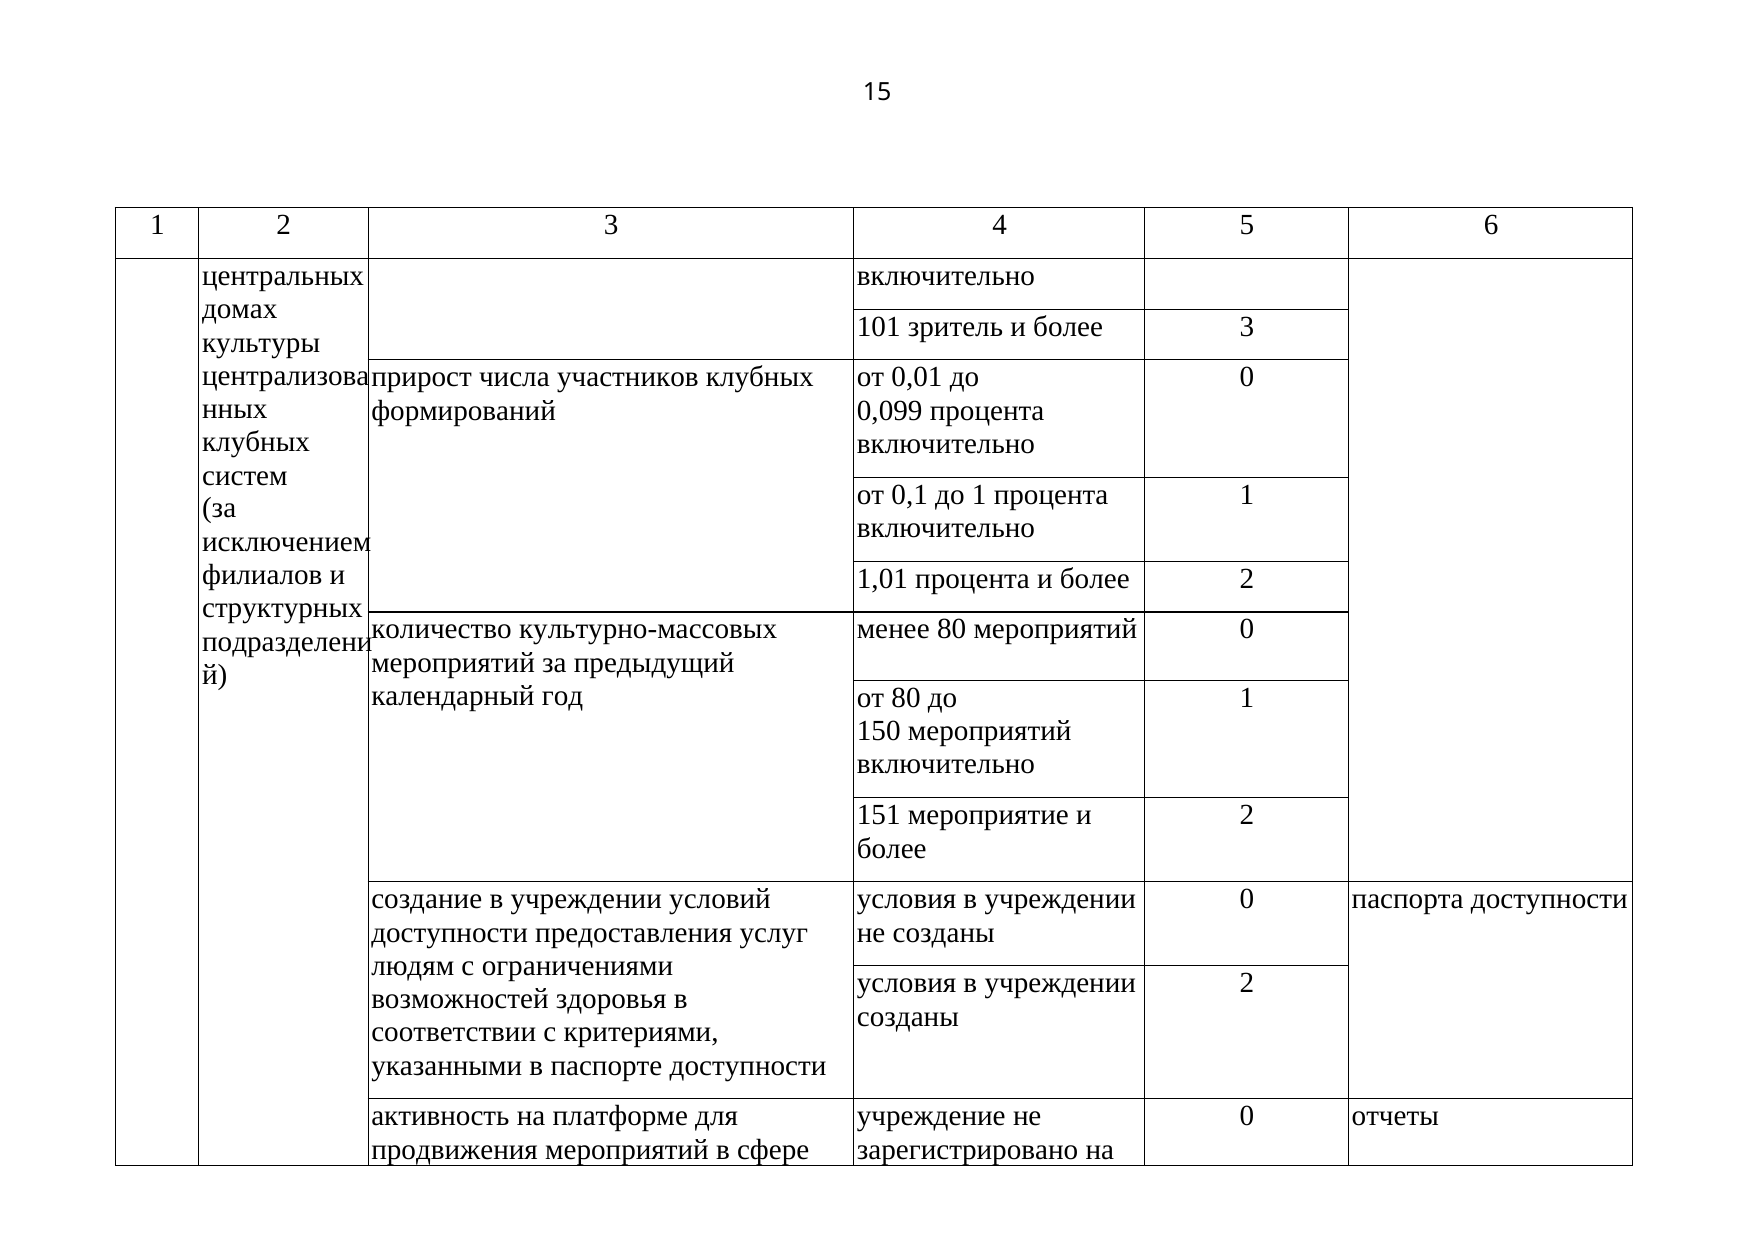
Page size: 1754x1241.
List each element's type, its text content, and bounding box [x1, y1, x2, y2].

table_cell 151 мероприятие и более [854, 798, 1144, 881]
table_cell 0 [1145, 1099, 1348, 1165]
table_cell 1 [1145, 681, 1348, 797]
table_cell условия в учреждении созданы [854, 966, 1144, 1098]
table_cell 2 [1145, 966, 1348, 1098]
table_cell от 0,01 до 0,099 процента включительно [854, 360, 1144, 477]
table_cell создание в учреждении условий доступности предоставления услуг людям с ограничениями возможностей здоровья в соответствии с критериями, указанными в паспорте доступности [369, 882, 853, 1098]
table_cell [854, 1099, 1144, 1165]
table_cell 1,01 процента и более [854, 562, 1144, 611]
table_header 3 [369, 208, 853, 258]
table_cell паспорта доступности [1349, 882, 1632, 1098]
table_cell 2 [1145, 259, 1348, 308]
table_cell 2 [1145, 562, 1348, 611]
table_cell 0 [1145, 882, 1348, 965]
table_cell менее 80 мероприятий [854, 613, 1144, 679]
table_cell 3 [1145, 310, 1348, 359]
table_cell количество культурно-массовых мероприятий за предыдущий календарный год [369, 613, 853, 881]
table_header 5 [1145, 208, 1348, 258]
table_cell отчеты [1349, 1099, 1632, 1165]
table_header 2 [199, 208, 368, 258]
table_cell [369, 1099, 853, 1165]
table_header 1 [116, 208, 198, 258]
table_header 6 [1349, 208, 1632, 258]
table_cell 0 [1145, 613, 1348, 679]
table_cell прирост числа участников клубных формирований [369, 360, 853, 611]
table_cell от 0,1 до 1 процента включительно [854, 478, 1144, 561]
table_cell 2 [1145, 798, 1348, 881]
table_cell 101 зритель и более [854, 310, 1144, 359]
table_cell от 51 до 100 зрителей включительно [854, 259, 1144, 308]
table_header 4 [854, 208, 1144, 258]
table_cell условия в учреждении не созданы [854, 882, 1144, 965]
table_cell 0 [1145, 360, 1348, 477]
table_cell от 80 до 150 мероприятий включительно [854, 681, 1144, 797]
table_cell 1 [1145, 478, 1348, 561]
